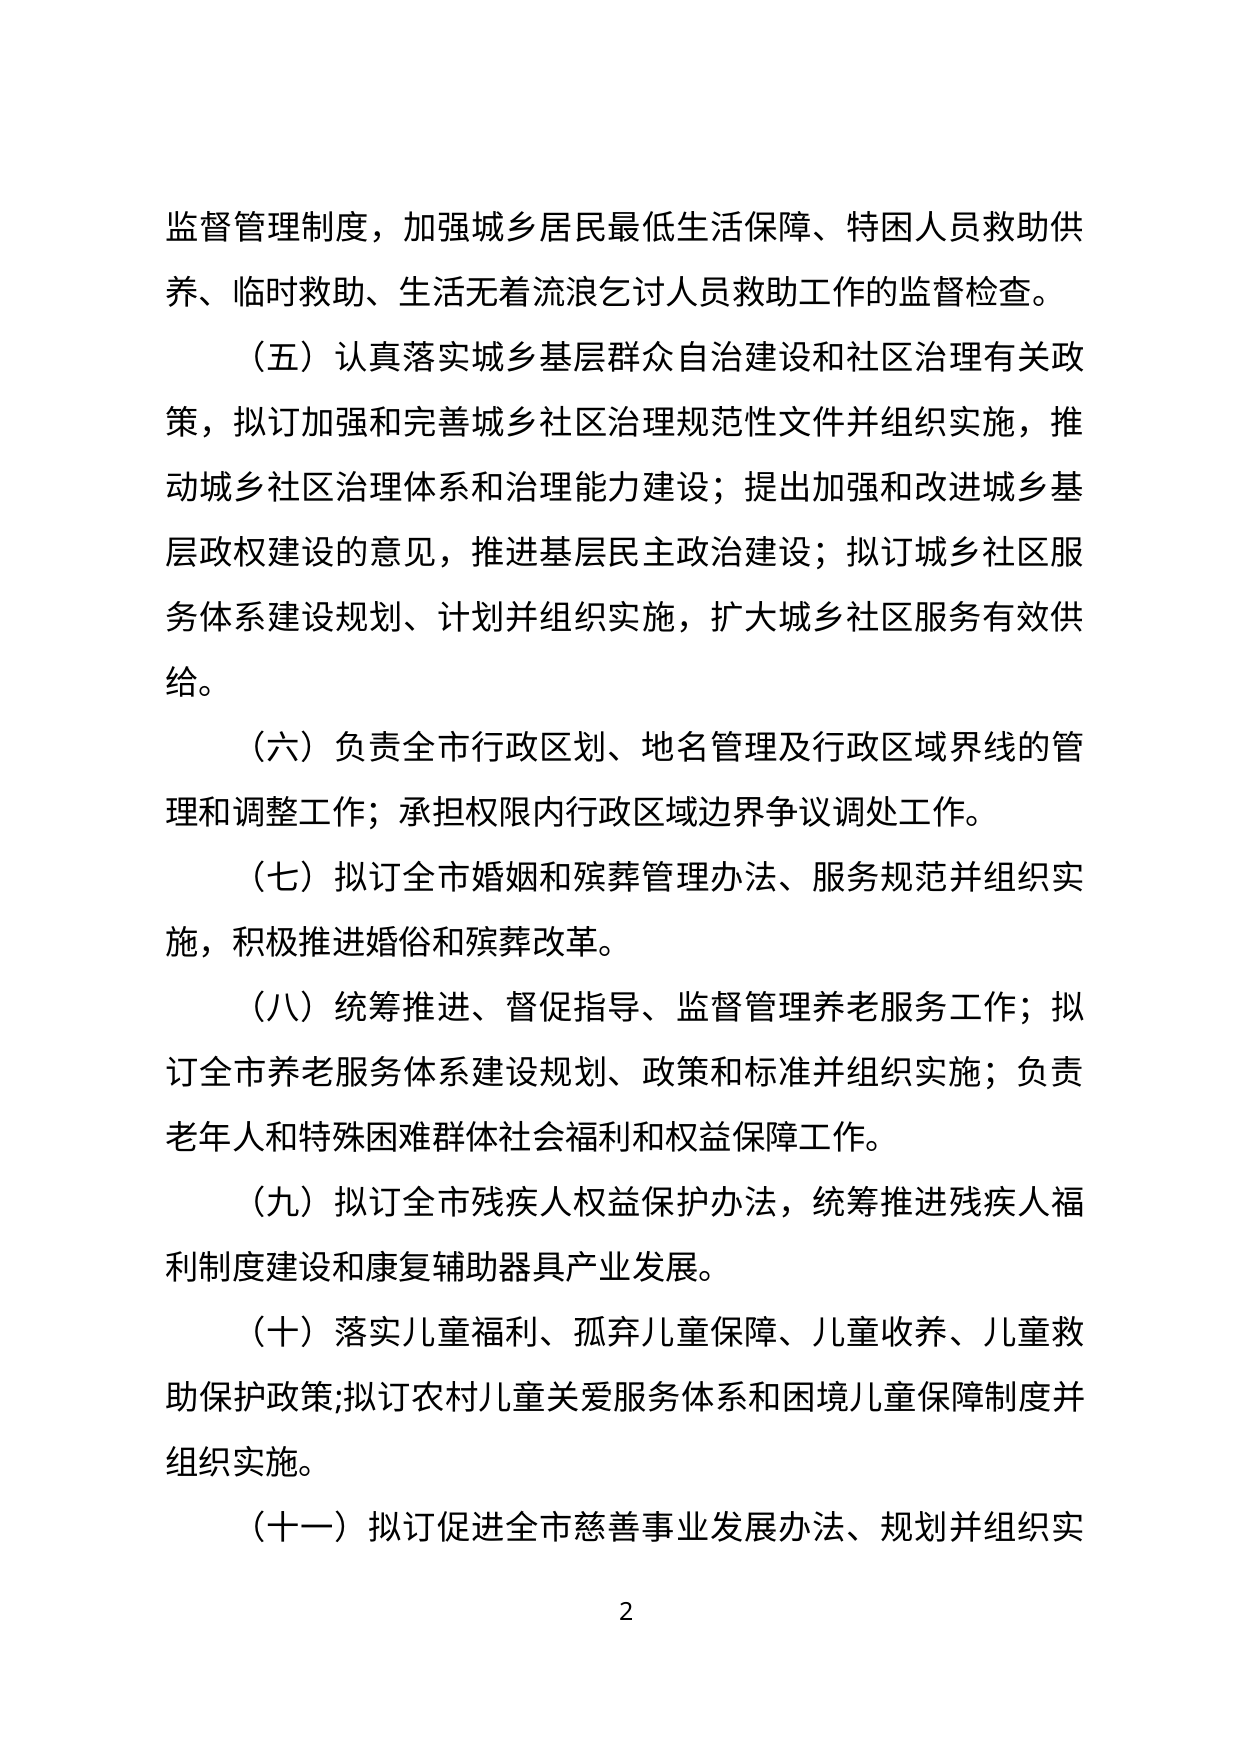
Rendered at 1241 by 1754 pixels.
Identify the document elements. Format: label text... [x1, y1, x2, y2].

text （七）拟订全市婚姻和殡葬管理办法、服务规范并组织实施，积极推进婚俗和殡葬改革。 [165, 842, 1087, 972]
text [165, 1492, 1087, 1557]
text （九）拟订全市残疾人权益保护办法，统筹推进残疾人福利制度建设和康复辅助器具产业发展。 [165, 1167, 1087, 1297]
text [165, 192, 1087, 322]
text （六）负责全市行政区划、地名管理及行政区域界线的管理和调整工作；承担权限内行政区域边界争议调处工作。 [165, 712, 1087, 842]
text （八）统筹推进、督促指导、监督管理养老服务工作；拟订全市养老服务体系建设规划、政策和标准并组织实施；负责老年人和特殊困难群体社会福利和权益保障工作。 [165, 972, 1087, 1167]
text （十）落实儿童福利、孤弃儿童保障、儿童收养、儿童救助保护政策;拟订农村儿童关爱服务体系和困境儿童保障制度并组织实施。 [165, 1297, 1087, 1492]
text （五）认真落实城乡基层群众自治建设和社区治理有关政策，拟订加强和完善城乡社区治理规范性文件并组织实施，推动城乡社区治理体系和治理能力建设；提出加强和改进城乡基层政权建设的意见，推进基层民主政治建设；拟订城乡社区服务体系建设规划、计划并组织实施，扩大城乡社区服务有效供给。 [165, 322, 1087, 712]
